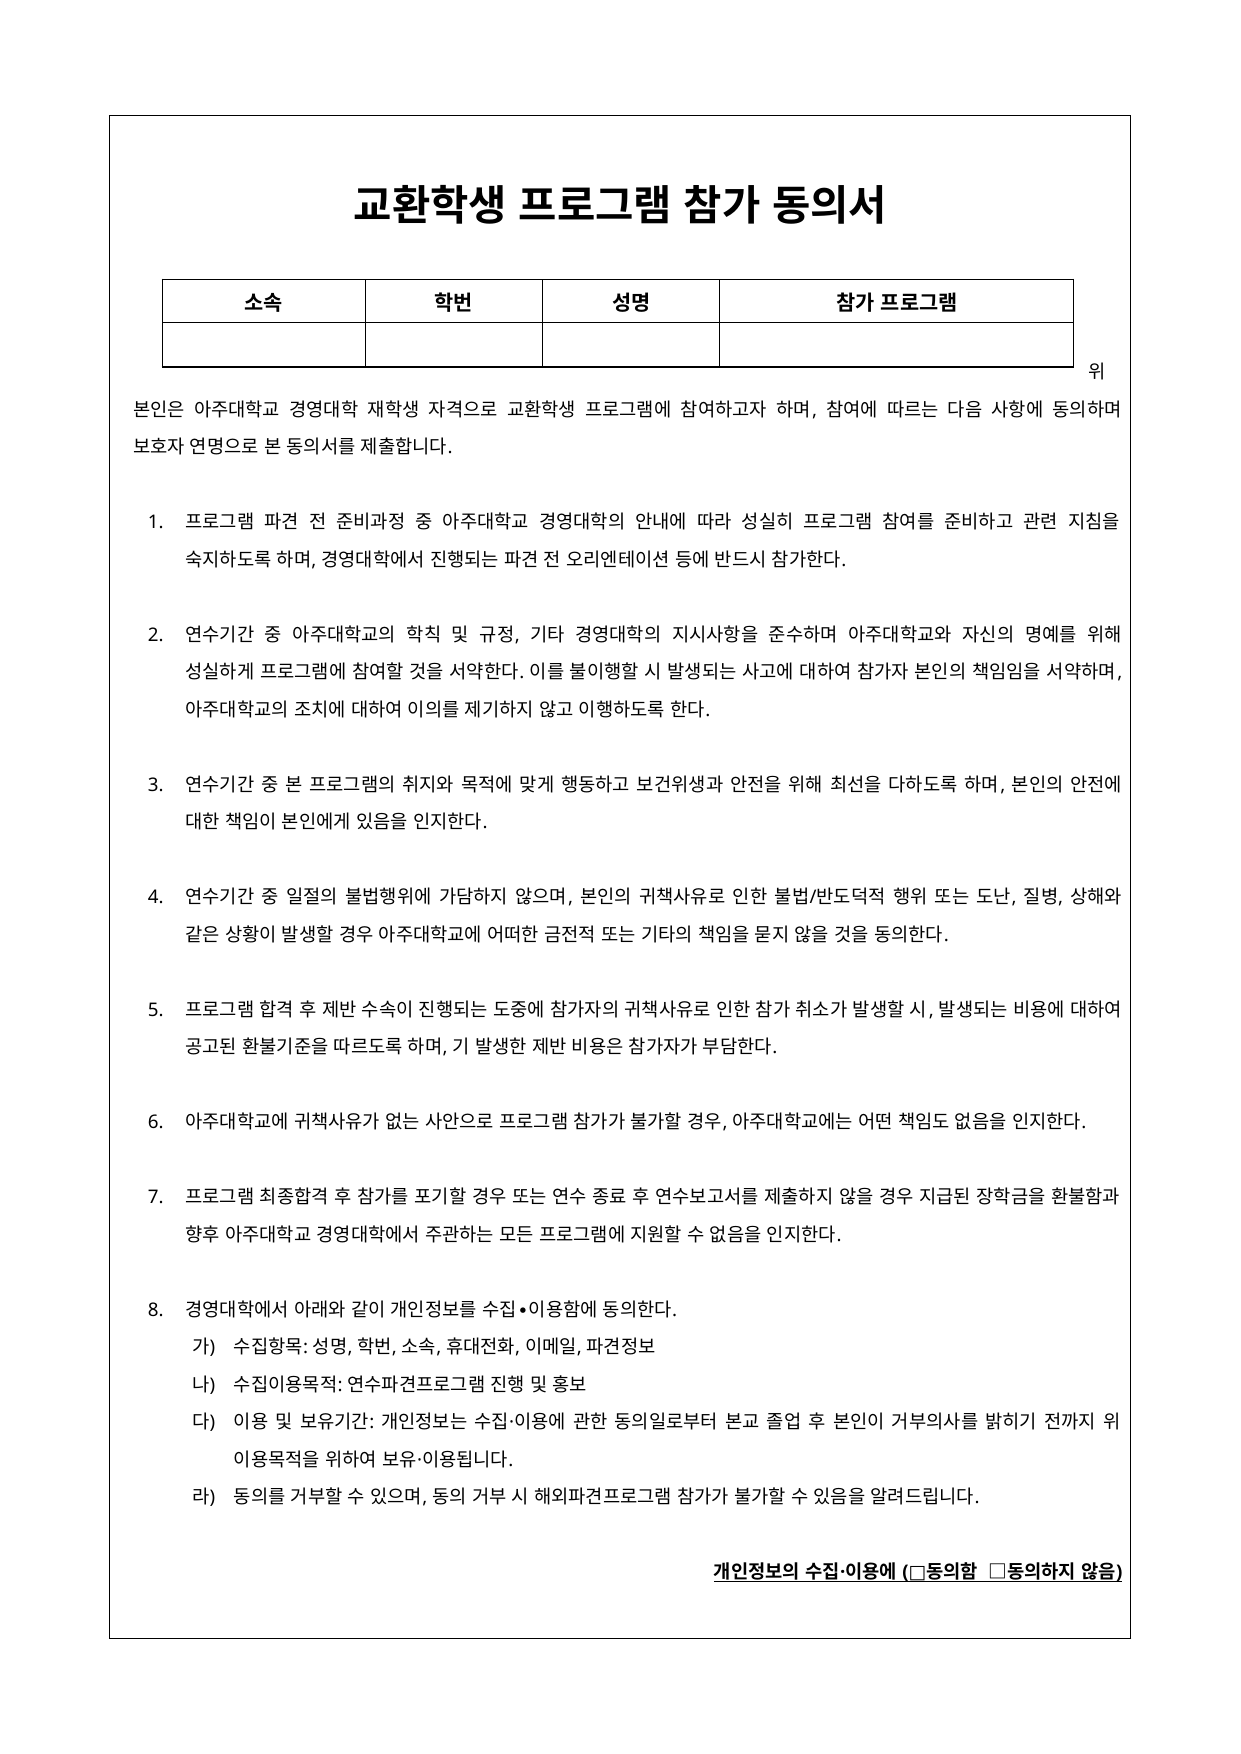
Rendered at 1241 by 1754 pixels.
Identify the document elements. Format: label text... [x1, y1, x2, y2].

list 경영대학에서 아래와 같이 개인정보를 수집∙이용함에 동의한다. [148, 1289, 1122, 1327]
table_header 학번 [366, 280, 542, 322]
table_header 참가 프로그램 [720, 280, 1073, 322]
table_header 소속 [163, 280, 365, 322]
list 이용 및 보유기간: 개인정보는 수집·이용에 관한 동의일로부터 본교 졸업 후 본인이 거부의사를 밝히기 전까지 위 이용목적을 위하여 보유·이용됩니다. [192, 1402, 1122, 1477]
list 연수기간 중 아주대학교의 학칙 및 규정, 기타 경영대학의 지시사항을 준수하며 아주대학교와 자신의 명예를 위해 성실하게 프로그램에 참여할 것을 서약한다. 이를 불이행할 시 발생되는 사고에 대하여 참가자 본인의 책임임을 서약하며, 아주대학교의 조치에 대하여 이의를 제기하지 않고 이행하도록 한다. [148, 614, 1122, 727]
list 수집이용목적: 연수파견프로그램 진행 및 홍보 [192, 1364, 1122, 1402]
table_header 성명 [543, 280, 719, 322]
table_cell [720, 323, 1073, 366]
list 프로그램 파견 전 준비과정 중 아주대학교 경영대학의 안내에 따라 성실히 프로그램 참여를 준비하고 관련 지침을 숙지하도록 하며, 경영대학에서 진행되는 파견 전 오리엔테이션 등에 반드시 참가한다. [148, 502, 1122, 577]
list 연수기간 중 일절의 불법행위에 가담하지 않으며, 본인의 귀책사유로 인한 불법/반도덕적 행위 또는 도난, 질병, 상해와 같은 상황이 발생할 경우 아주대학교에 어떠한 금전적 또는 기타의 책임을 묻지 않을 것을 동의한다. [148, 877, 1122, 952]
text 교환학생 프로그램 참가 동의서 [118, 164, 1122, 239]
list 프로그램 합격 후 제반 수속이 진행되는 도중에 참가자의 귀책사유로 인한 참가 취소가 발생할 시, 발생되는 비용에 대하여 공고된 환불기준을 따르도록 하며, 기 발생한 제반 비용은 참가자가 부담한다. [148, 989, 1122, 1064]
list 동의를 거부할 수 있으며, 동의 거부 시 해외파견프로그램 참가가 불가할 수 있음을 알려드립니다. [192, 1477, 1122, 1514]
list 수집항목: 성명, 학번, 소속, 휴대전화, 이메일, 파견정보 [192, 1327, 1122, 1364]
text 위 본인은 아주대학교 경영대학 재학생 자격으로 교환학생 프로그램에 참여하고자 하며, 참여에 따르는 다음 사항에 동의하며 보호자 연명으로 본 동의서를 제출합니다. [133, 352, 1122, 464]
list 아주대학교에 귀책사유가 없는 사안으로 프로그램 참가가 불가할 경우, 아주대학교에는 어떤 책임도 없음을 인지한다. [148, 1102, 1122, 1139]
list 프로그램 최종합격 후 참가를 포기할 경우 또는 연수 종료 후 연수보고서를 제출하지 않을 경우 지급된 장학금을 환불함과 향후 아주대학교 경영대학에서 주관하는 모든 프로그램에 지원할 수 없음을 인지한다. [148, 1177, 1122, 1252]
list 연수기간 중 본 프로그램의 취지와 목적에 맞게 행동하고 보건위생과 안전을 위해 최선을 다하도록 하며, 본인의 안전에 대한 책임이 본인에게 있음을 인지한다. [148, 764, 1122, 839]
table_cell [366, 323, 542, 366]
table_cell [163, 323, 365, 366]
list 개인정보의 수집·이용에 (□동의함 □동의하지 않음) [281, 1552, 1122, 1589]
table_cell [543, 323, 719, 366]
